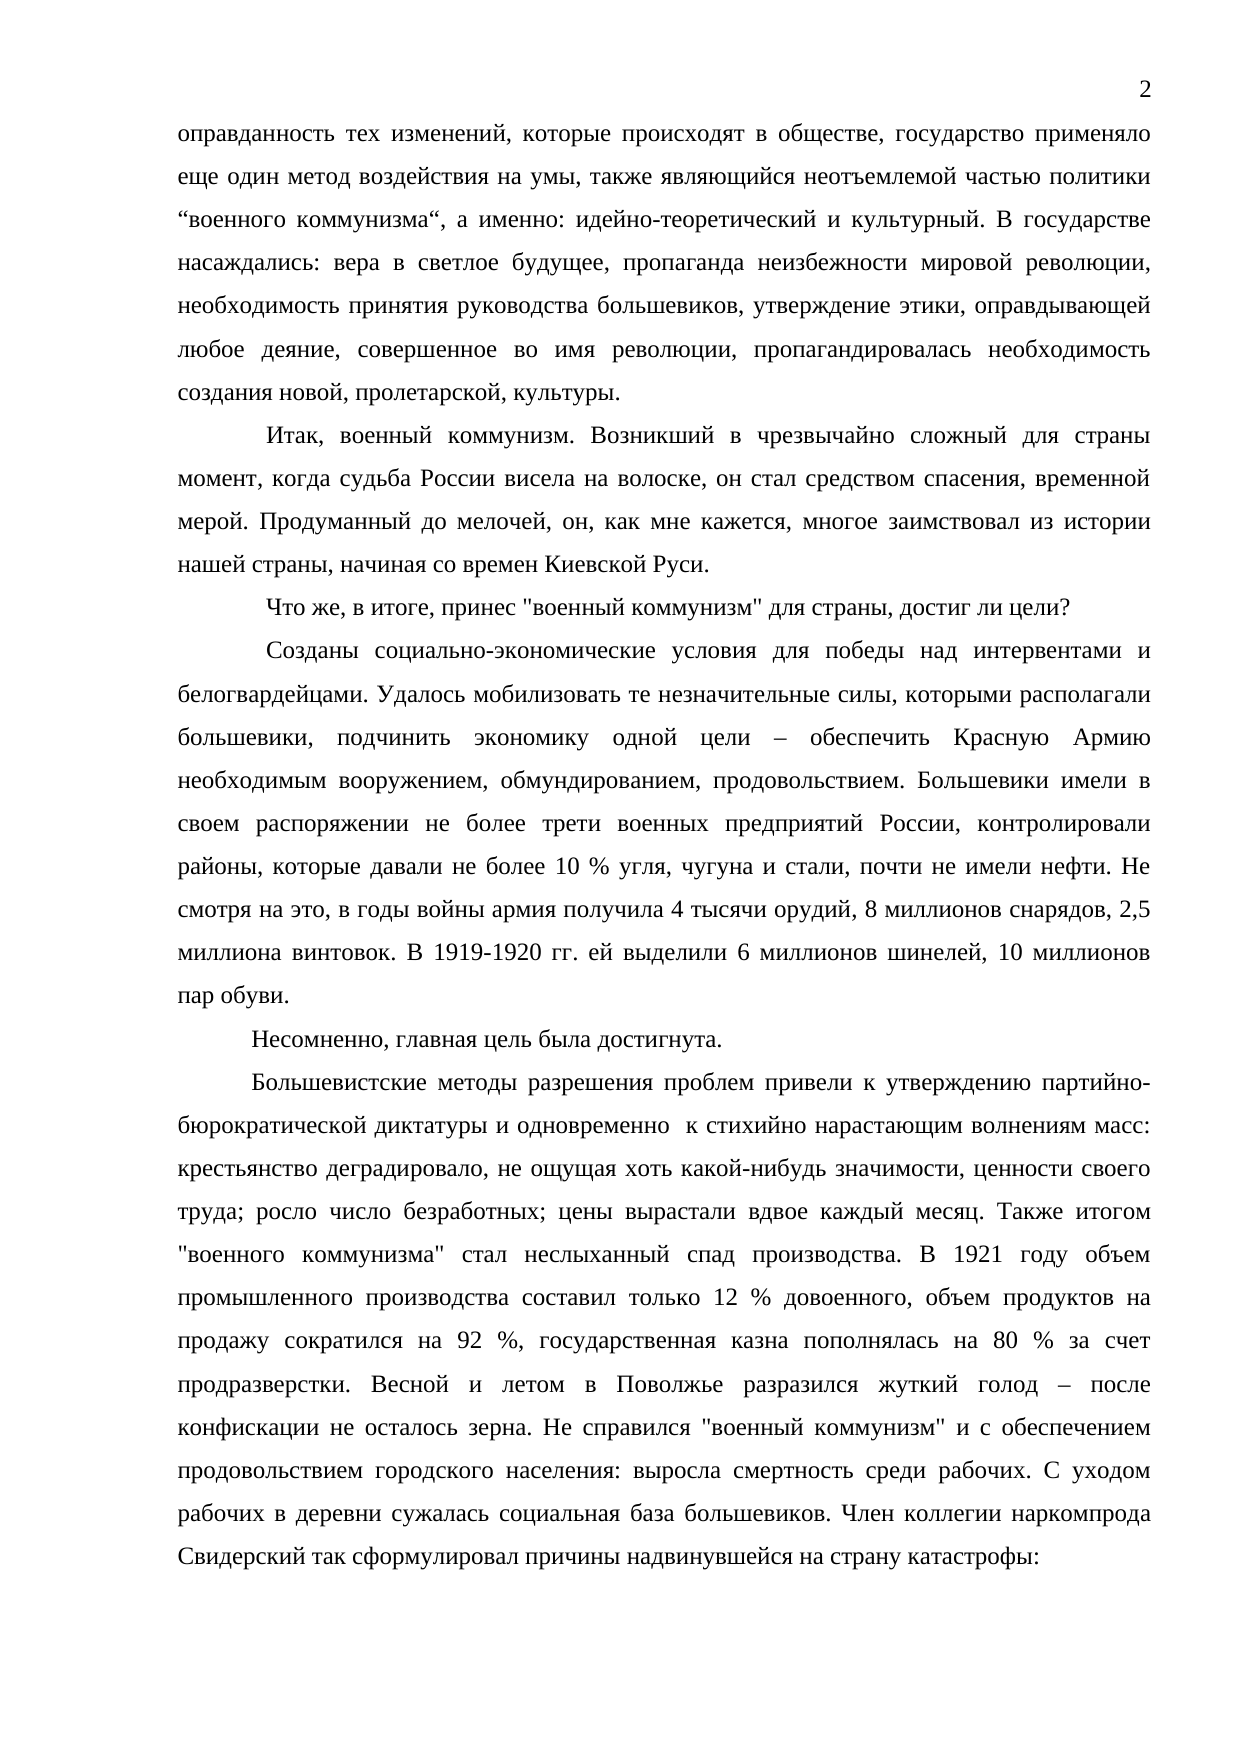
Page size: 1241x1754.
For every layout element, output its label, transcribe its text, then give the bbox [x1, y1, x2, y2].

text Несомненно, главная цель была достигнута. [177, 1024, 1152, 1052]
text Большевистские методы разрешения проблем привели к утверждению партийно-бюрократической диктатуры и одновременно к стихийно нарастающим волнениям масс: крестьянство деградировало, не ощущая хоть какой-нибудь значимости, ценности своего труда; росло число безработных; цены вырастали вдвое каждый месяц. Также итогом "военного коммунизма" стал неслыханный спад производства. В 1921 году объем промышленного производства составил только 12 % довоенного, объем продуктов на продажу сократился на 92 %, государственная казна пополнялась на 80 % за счет продразверстки. Весной и летом в Поволжье разразился жуткий голод – после конфискации не осталось зерна. Не справился "военный коммунизм" и с обеспечением продовольствием городского населения: выросла смертность среди рабочих. С уходом рабочих в деревни сужалась социальная база большевиков. Член коллегии наркомпрода Свидерский так сформулировал причины надвинувшейся на страну катастрофы: [177, 1067, 1152, 1570]
text Созданы социально-экономические условия для победы над интервентами и белогвардейцами. Удалось мобилизовать те незначительные силы, которыми располагали большевики, подчинить экономику одной цели – обеспечить Красную Армию необходимым вооружением, обмундированием, продовольствием. Большевики имели в своем распоряжении не более трети военных предприятий России, контролировали районы, которые давали не более 10 % угля, чугуна и стали, почти не имели нефти. Не смотря на это, в годы войны армия получила 4 тысячи орудий, 8 миллионов снарядов, 2,5 миллиона винтовок. В 1919-1920 гг. ей выделили 6 миллионов шинелей, 10 миллионов пар обуви. [177, 636, 1152, 1009]
text Что же, в итоге, принес "военный коммунизм" для страны, достиг ли цели? [177, 592, 1152, 621]
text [177, 118, 1152, 406]
text Итак, военный коммунизм. Возникший в чрезвычайно сложный для страны момент, когда судьба России висела на волоске, он стал средством спасения, временной мерой. Продуманный до мелочей, он, как мне кажется, многое заимствовал из истории нашей страны, начиная со времен Киевской Руси. [177, 420, 1152, 578]
